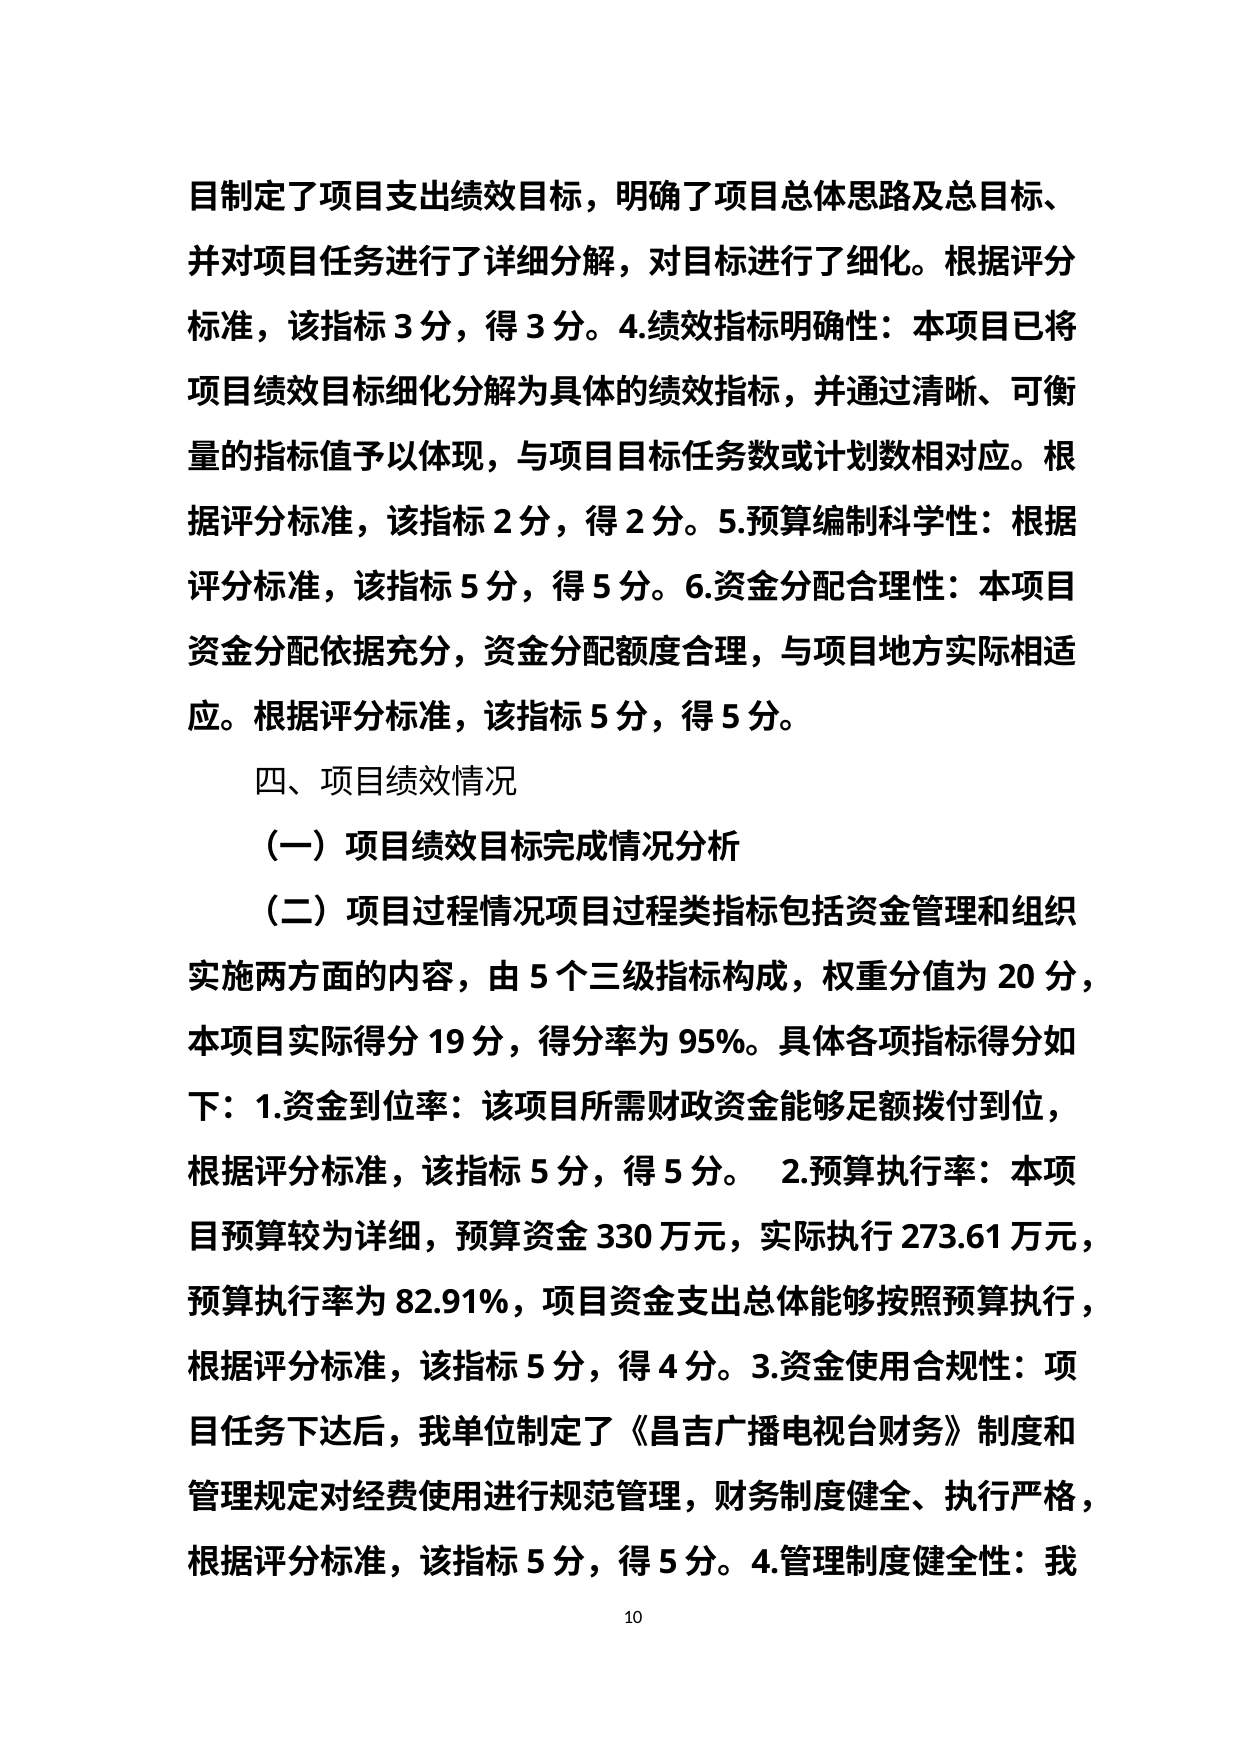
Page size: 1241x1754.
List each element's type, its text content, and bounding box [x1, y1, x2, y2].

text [187, 877, 1078, 1592]
text （一）项目绩效目标完成情况分析 [187, 812, 1078, 877]
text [187, 162, 1078, 747]
text 四、项目绩效情况 [187, 747, 1078, 812]
